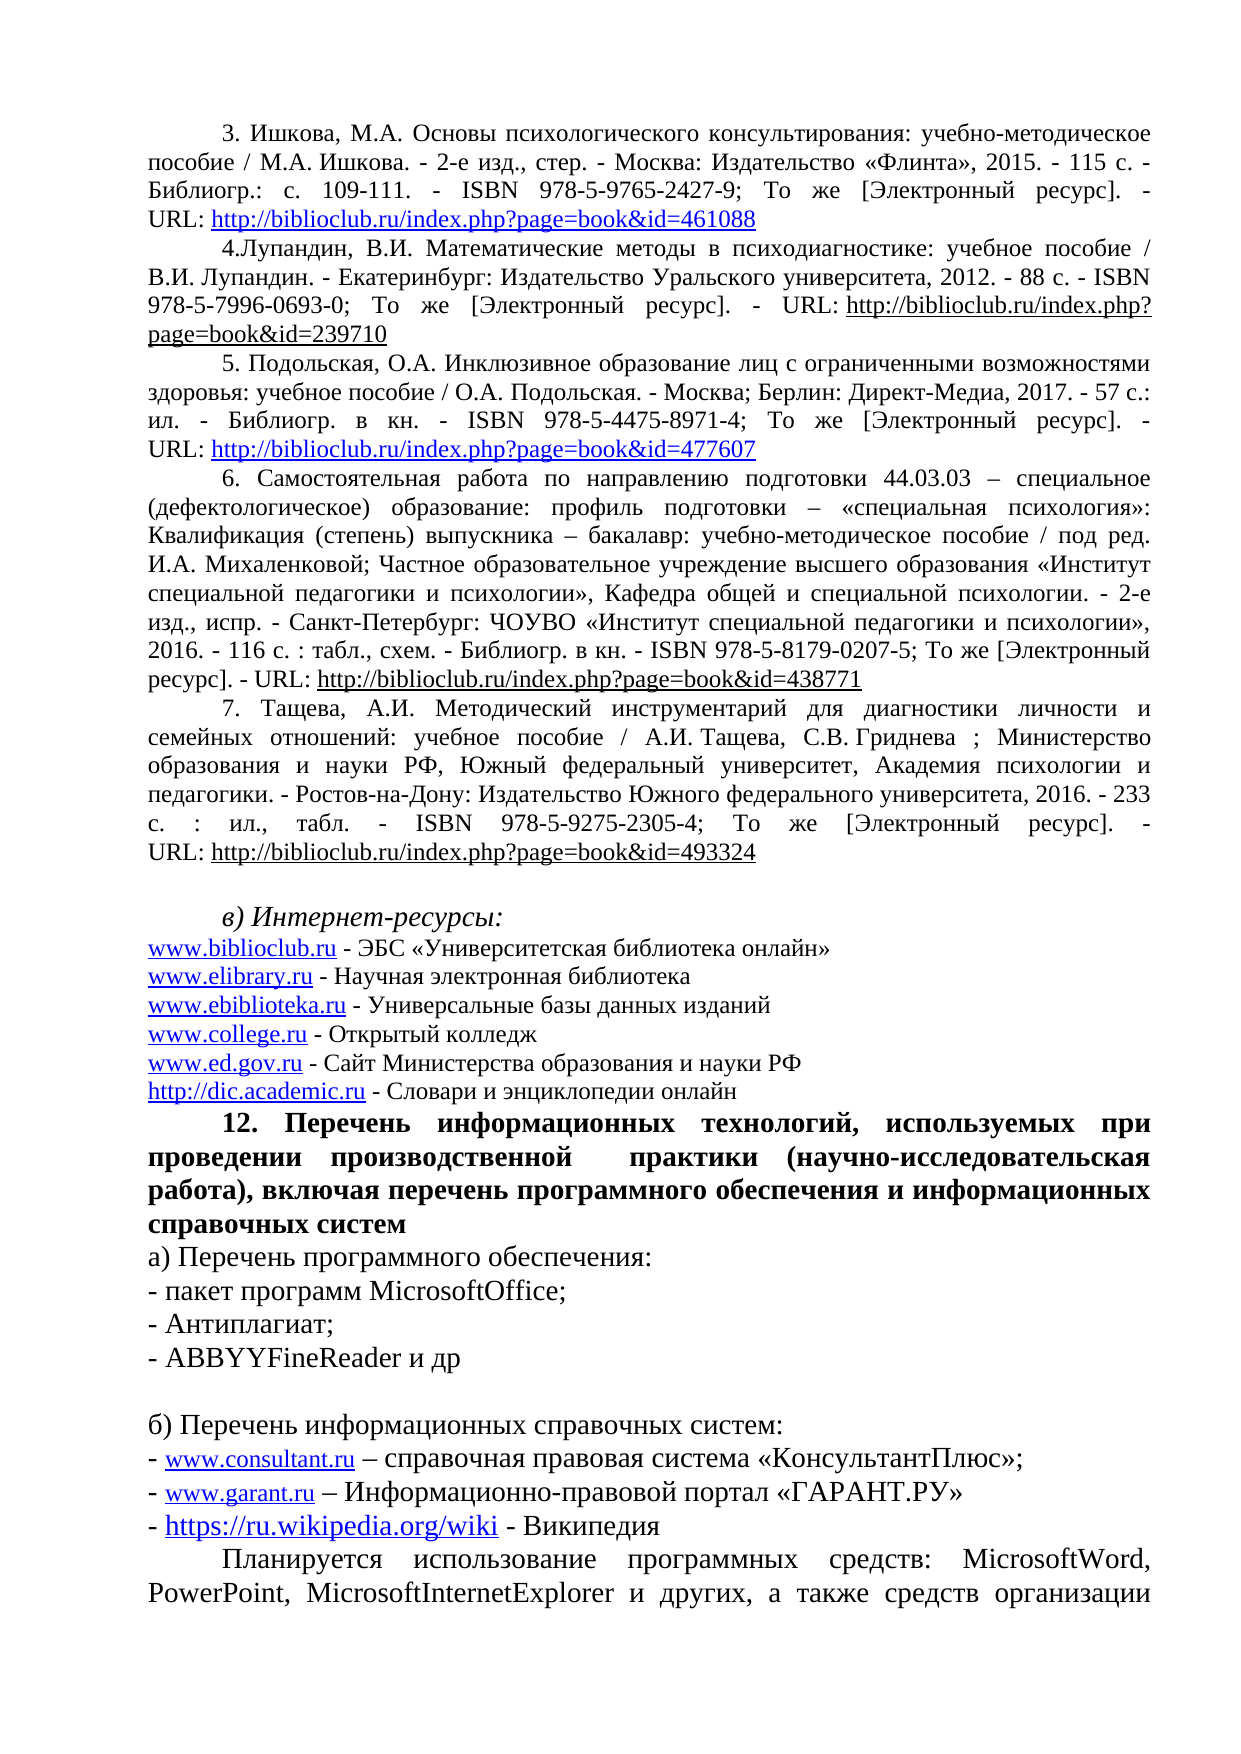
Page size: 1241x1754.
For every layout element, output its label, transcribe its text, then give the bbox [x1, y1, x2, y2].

text - www.consultant.ru – справочная правовая система «КонсультантПлюс»; [148, 1441, 1152, 1474]
text www.ed.gov.ru - Сайт Министерства образования и науки РФ [148, 1048, 1152, 1076]
text а) Перечень программного обеспечения: [148, 1239, 1152, 1273]
text - www.garant.ru – Информационно-правовой портал «ГАРАНТ.РУ» [148, 1474, 1152, 1508]
text www.biblioclub.ru - ЭБС «Университетская библиотека онлайн» [148, 933, 1152, 961]
text www.college.ru - Открытый колледж [148, 1019, 1152, 1048]
text - Антиплагиат; [148, 1306, 1152, 1340]
text 4.Лупандин, В.И. Математические методы в психодиагностике: учебное пособие / В.И. Лупандин. - Екатеринбург: Издательство Уральского университета, 2012. - 88 с. - ISBN 978-5-7996-0693-0; То же [Электронный ресурс]. - URL: http://biblioclub.ru/index.php?page=book&id=239710 [148, 233, 1152, 348]
text 5. Подольская, О.А. Инклюзивное образование лиц с ограниченными возможностями здоровья: учебное пособие / О.А. Подольская. - Москва; Берлин: Директ-Медиа, 2017. - 57 с.: ил. - Библиогр. в кн. - ISBN 978-5-4475-8971-4; То же [Электронный ресурс]. - URL: http://biblioclub.ru/index.php?page=book&id=477607 [148, 348, 1152, 463]
text www.ebiblioteka.ru - Универсальные базы данных изданий [148, 990, 1152, 1019]
text 3. Ишкова, М.А. Основы психологического консультирования: учебно-методическое пособие / М.А. Ишкова. - 2-е изд., стер. - Москва: Издательство «Флинта», 2015. - 115 с. - Библиогр.: с. 109-111. - ISBN 978-5-9765-2427-9; То же [Электронный ресурс]. - URL: http://biblioclub.ru/index.php?page=book&id=461088 [148, 118, 1152, 233]
text б) Перечень информационных справочных систем: [148, 1407, 1152, 1441]
text - https://ru.wikipedia.org/wiki - Википедия [148, 1508, 1152, 1541]
text 6. Самостоятельная работа по направлению подготовки 44.03.03 – специальное (дефектологическое) образование: профиль подготовки – «специальная психология»: Квалификация (степень) выпускника – бакалавр: учебно-методическое пособие / под ред. И.А. Михаленковой; Частное образовательное учреждение высшего образования «Институт специальной педагогики и психологии», Кафедра общей и специальной психологии. - 2-е изд., испр. - Санкт-Петербург: ЧОУВО «Институт специальной педагогики и психологии», 2016. - 116 с. : табл., схем. - Библиогр. в кн. - ISBN 978-5-8179-0207-5; То же [Электронный ресурс]. - URL: http://biblioclub.ru/index.php?page=book&id=438771 [148, 463, 1152, 693]
text www.elibrary.ru - Научная электронная библиотека [148, 961, 1152, 990]
text http://dic.academic.ru - Словари и энциклопедии онлайн [148, 1076, 1152, 1105]
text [148, 1541, 1152, 1608]
text в) Интернет-ресурсы: [148, 899, 1152, 933]
text - ABBYYFineReader и др [148, 1340, 1152, 1373]
text - пакет программ MicrosoftOffice; [148, 1273, 1152, 1306]
text 12. Перечень информационных технологий, используемых при проведении производственной практики (научно-исследовательская работа), включая перечень программного обеспечения и информационных справочных систем [148, 1105, 1152, 1239]
text 7. Тащева, А.И. Методический инструментарий для диагностики личности и семейных отношений: учебное пособие / А.И. Тащева, С.В. Гриднева ; Министерство образования и науки РФ, Южный федеральный университет, Академия психологии и педагогики. - Ростов-на-Дону: Издательство Южного федерального университета, 2016. - 233 с. : ил., табл. - ISBN 978-5-9275-2305-4; То же [Электронный ресурс]. - URL: http://biblioclub.ru/index.php?page=book&id=493324 [148, 693, 1152, 866]
